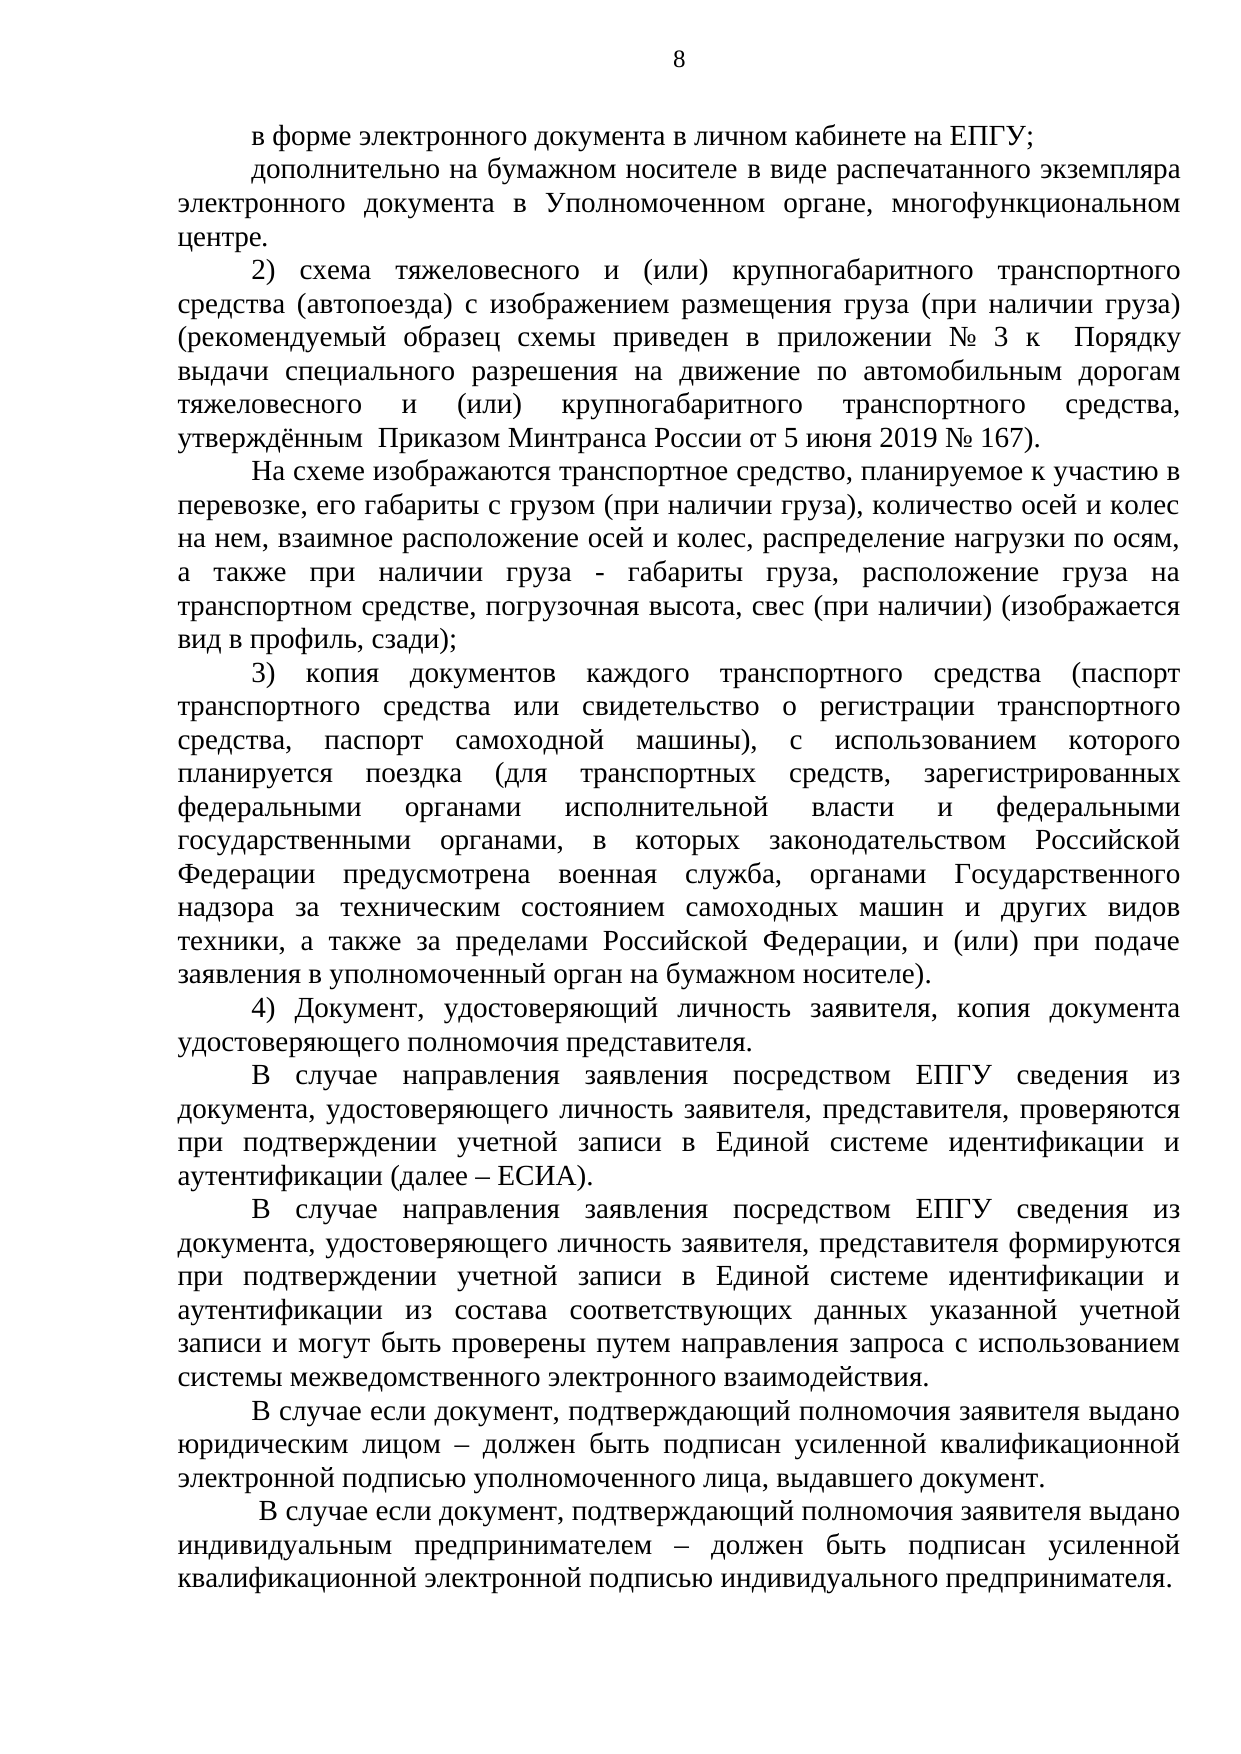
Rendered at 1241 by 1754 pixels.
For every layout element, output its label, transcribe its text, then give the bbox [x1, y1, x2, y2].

text В случае направления заявления посредством ЕПГУ сведения из документа, удостоверяющего личность заявителя, представителя, проверяются при подтверждении учетной записи в Единой системе идентификации и аутентификации (далее – ЕСИА). [177, 1057, 1181, 1191]
text В случае если документ, подтверждающий полномочия заявителя выдано индивидуальным предпринимателем – должен быть подписан усиленной квалификационной электронной подписью индивидуального предпринимателя. [177, 1493, 1181, 1594]
text На схеме изображаются транспортное средство, планируемое к участию в перевозке, его габариты с грузом (при наличии груза), количество осей и колес на нем, взаимное расположение осей и колес, распределение нагрузки по осям, а также при наличии груза - габариты груза, расположение груза на транспортном средстве, погрузочная высота, свес (при наличии) (изображается вид в профиль, сзади); [177, 453, 1181, 655]
text 4) Документ, удостоверяющий личность заявителя, копия документа удостоверяющего полномочия представителя. [177, 990, 1181, 1057]
text 3) копия документов каждого транспортного средства (паспорт транспортного средства или свидетельство о регистрации транспортного средства, паспорт самоходной машины), с использованием которого планируется поездка (для транспортных средств, зарегистрированных федеральными органами исполнительной власти и федеральными государственными органами, в которых законодательством Российской Федерации предусмотрена военная служба, органами Государственного надзора за техническим состоянием самоходных машин и других видов техники, а также за пределами Российской Федерации, и (или) при подаче заявления в уполномоченный орган на бумажном носителе). [177, 655, 1181, 990]
text в форме электронного документа в личном кабинете на ЕПГУ; [177, 118, 1181, 152]
text 2) схема тяжеловесного и (или) крупногабаритного транспортного средства (автопоезда) с изображением размещения груза (при наличии груза) (рекомендуемый образец схемы приведен в приложении № 3 к Порядку выдачи специального разрешения на движение по автомобильным дорогам тяжеловесного и (или) крупногабаритного транспортного средства, утверждённым Приказом Минтранса России от 5 июня 2019 № 167). [177, 252, 1181, 453]
text дополнительно на бумажном носителе в виде распечатанного экземпляра электронного документа в Уполномоченном органе, многофункциональном центре. [177, 152, 1181, 252]
text В случае если документ, подтверждающий полномочия заявителя выдано юридическим лицом – должен быть подписан усиленной квалификационной электронной подписью уполномоченного лица, выдавшего документ. [177, 1393, 1181, 1493]
text В случае направления заявления посредством ЕПГУ сведения из документа, удостоверяющего личность заявителя, представителя формируются при подтверждении учетной записи в Единой системе идентификации и аутентификации из состава соответствующих данных указанной учетной записи и могут быть проверены путем направления запроса с использованием системы межведомственного электронного взаимодействия. [177, 1191, 1181, 1393]
